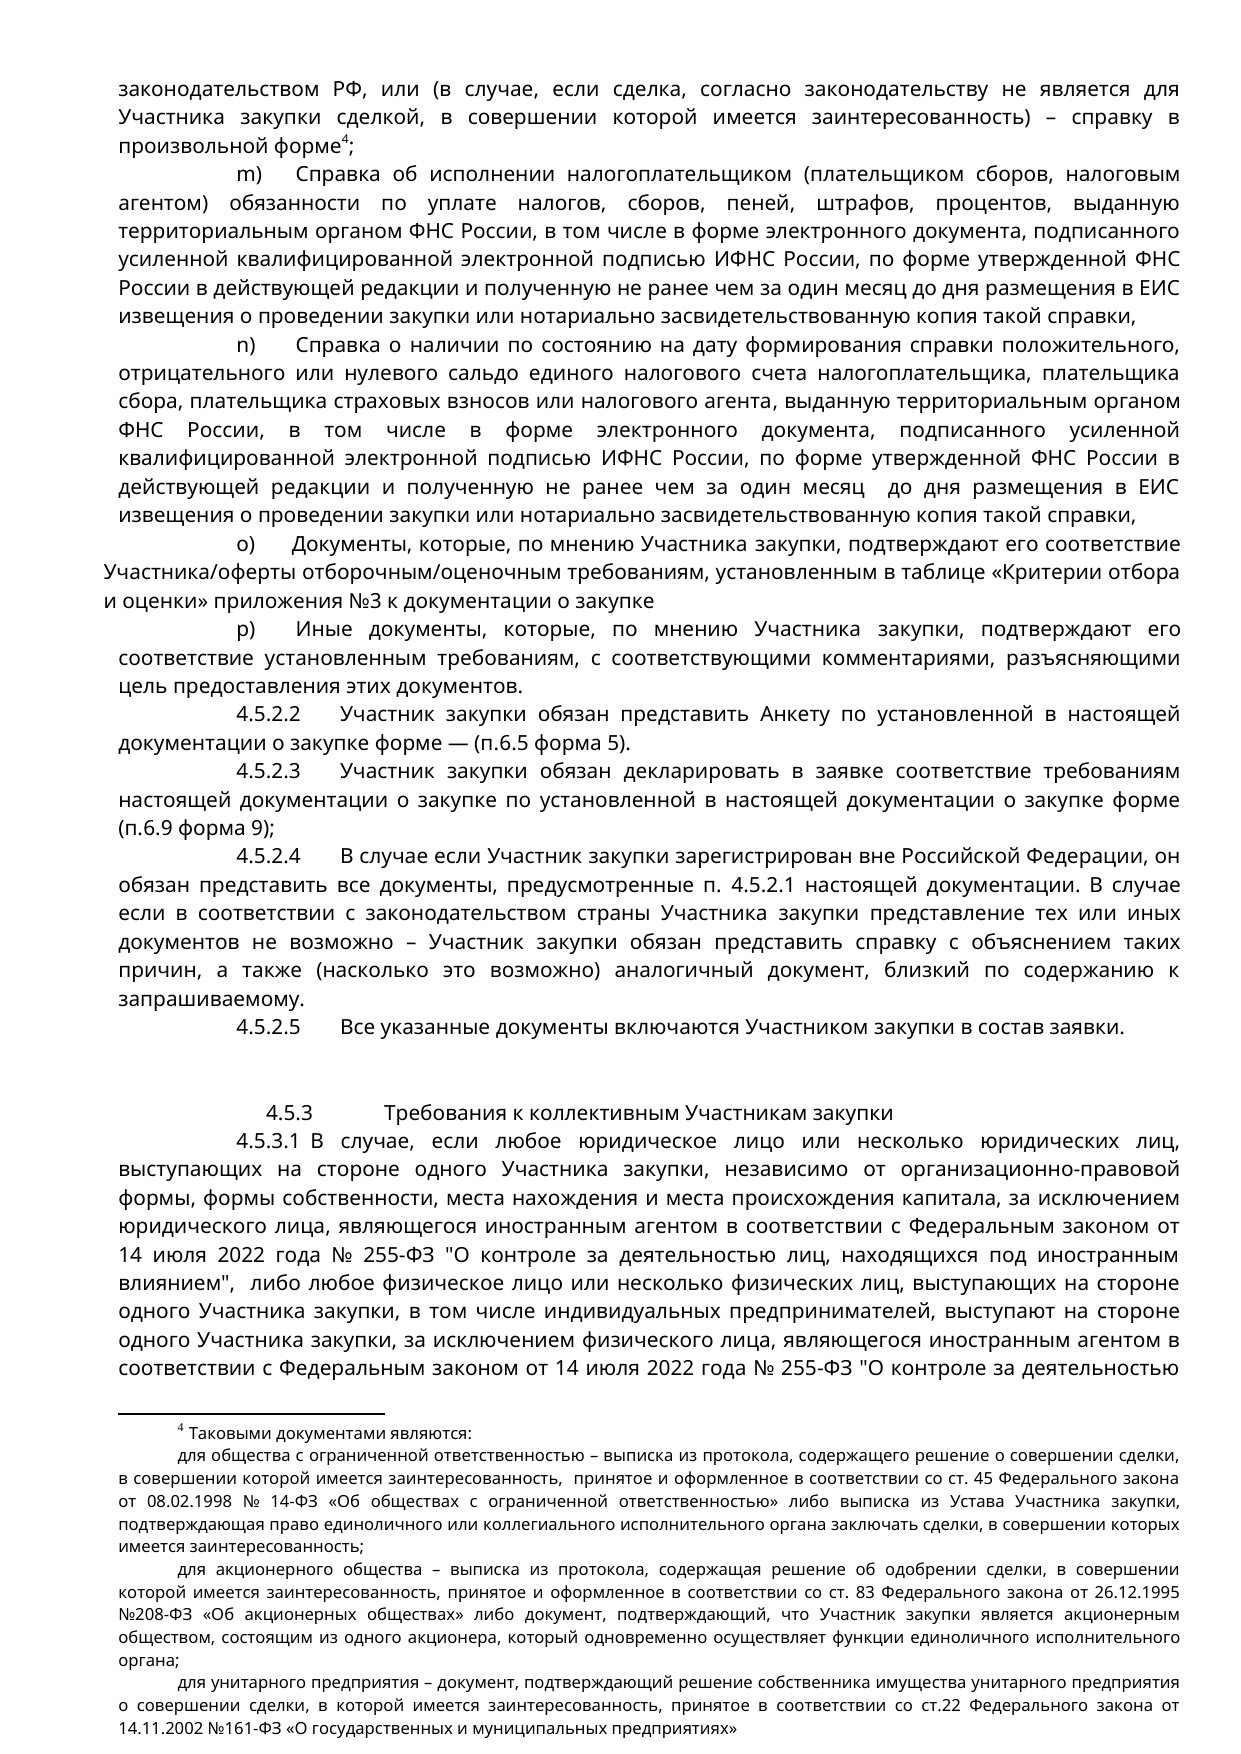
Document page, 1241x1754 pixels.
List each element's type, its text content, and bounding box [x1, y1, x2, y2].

list Участник закупки обязан декларировать в заявке соответствие требованиям настоящей документации о закупке по установленной в настоящей документации о закупке форме (п.6.9 форма 9); [118, 756, 1181, 842]
list Все указанные документы включаются Участником закупки в состав заявки. [118, 1012, 1181, 1041]
list Справка об исполнении налогоплательщиком (плательщиком сборов, налоговым агентом) обязанности по уплате налогов, сборов, пеней, штрафов, процентов, выданную территориальным органом ФНС России, в том числе в форме электронного документа, подписанного усиленной квалифицированной электронной подписью ИФНС России, по форме утвержденной ФНС России в действующей редакции и полученную не ранее чем за один месяц до дня размещения в ЕИС извещения о проведении закупки или нотариально засвидетельствованную копия такой справки, [118, 159, 1181, 330]
list Документы, которые, по мнению Участника закупки, подтверждают его соответствие Участника/оферты отборочным/оценочным требованиям, установленным в таблице «Критерии отбора и оценки» приложения №3 к документации о закупке [103, 529, 1181, 614]
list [118, 1126, 1181, 1382]
list Требования к коллективным Участникам закупки [266, 1098, 1181, 1126]
list В случае если Участник закупки зарегистрирован вне Российской Федерации, он обязан представить все документы, предусмотренные п. 4.5.2.1 настоящей документации. В случае если в соответствии с законодательством страны Участника закупки представление тех или иных документов не возможно – Участник закупки обязан представить справку с объяснением таких причин, а также (насколько это возможно) аналогичный документ, близкий по содержанию к запрашиваемому. [118, 842, 1181, 1012]
list Участник закупки обязан представить Анкету по установленной в настоящей документации о закупке форме — (п.6.5 форма 5). [118, 699, 1181, 756]
list Иные документы, которые, по мнению Участника закупки, подтверждают его соответствие установленным требованиям, с соответствующими комментариями, разъясняющими цель предоставления этих документов. [118, 614, 1181, 699]
list Справка о наличии по состоянию на дату формирования справки положительного, отрицательного или нулевого сальдо единого налогового счета налогоплательщика, плательщика сбора, плательщика страховых взносов или налогового агента, выданную территориальным органом ФНС России, в том числе в форме электронного документа, подписанного усиленной квалифицированной электронной подписью ИФНС России, по форме утвержденной ФНС России в действующей редакции и полученную не ранее чем за один месяц до дня размещения в ЕИС извещения о проведении закупки или нотариально засвидетельствованную копия такой справки, [118, 330, 1181, 529]
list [118, 74, 1181, 159]
